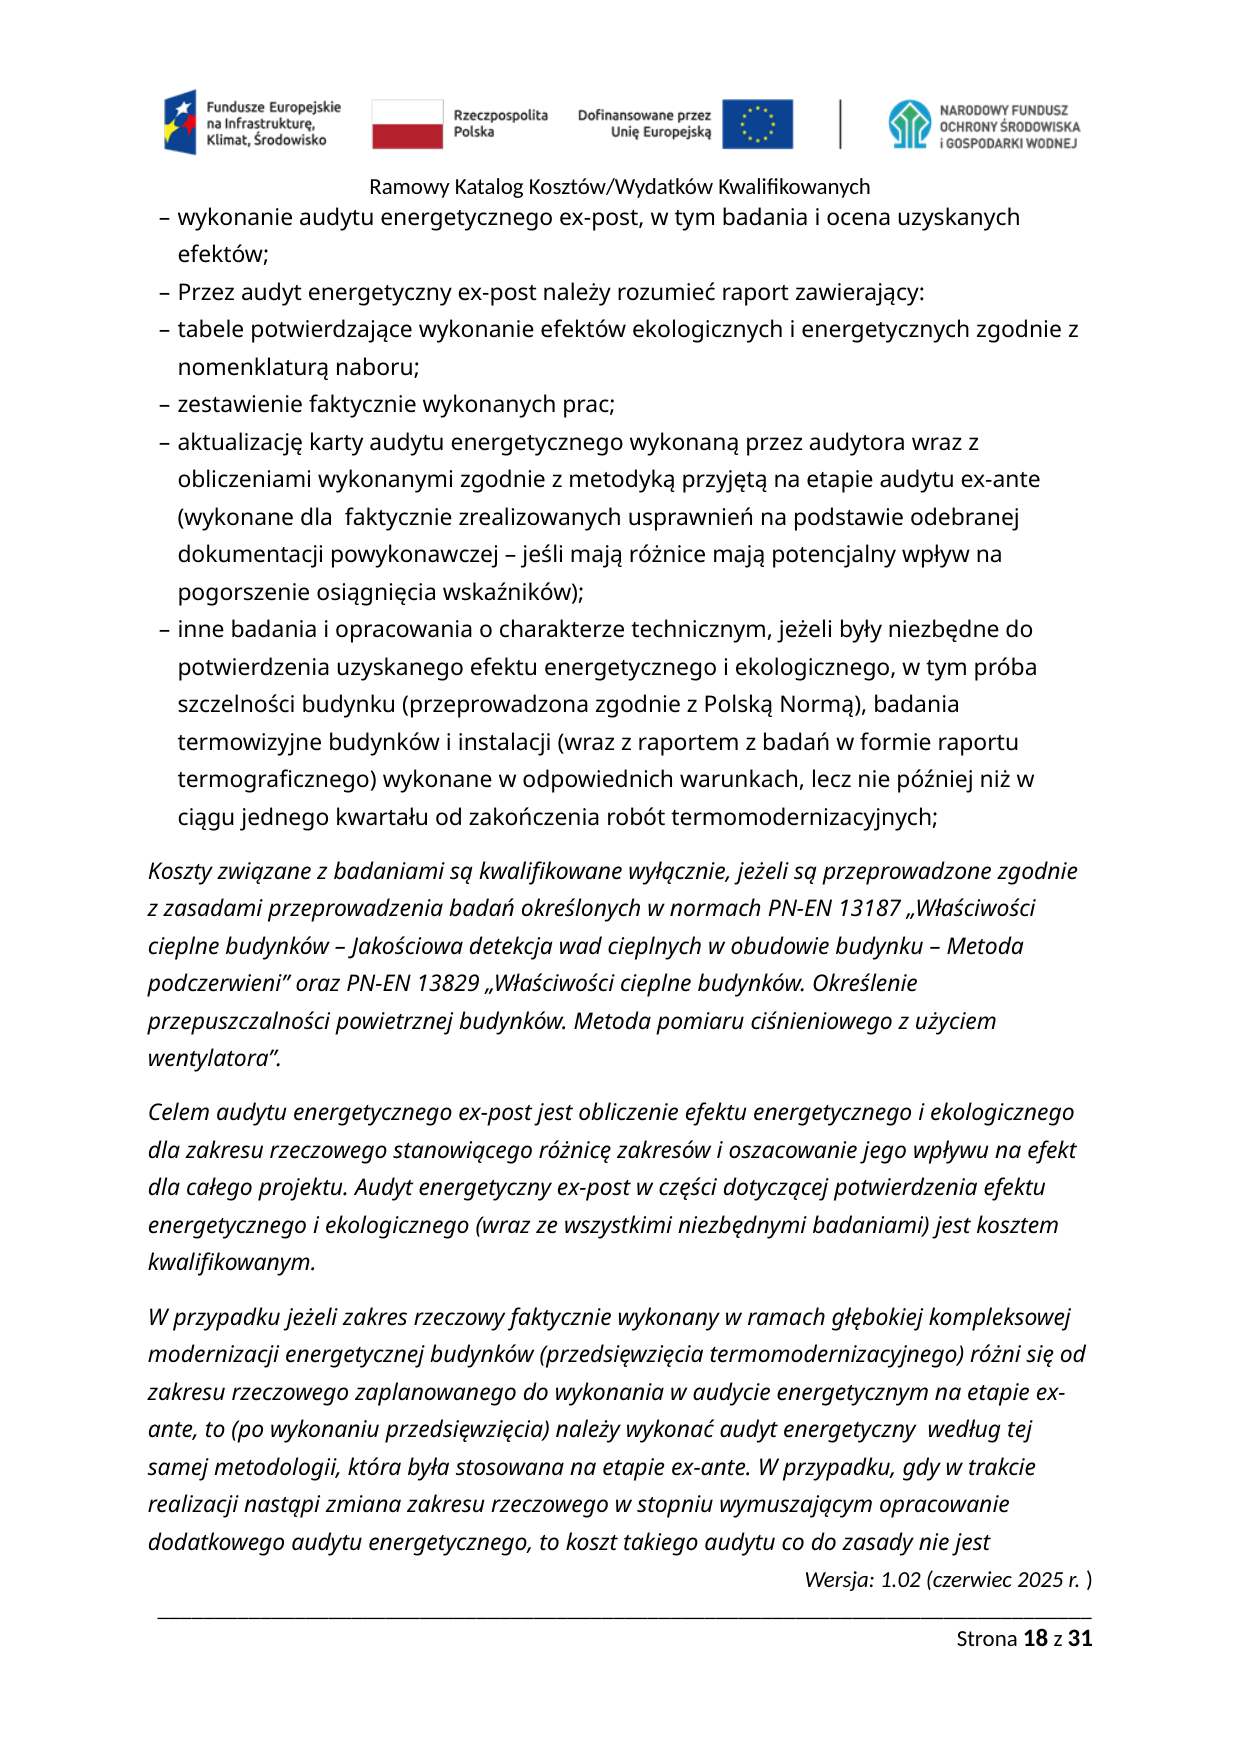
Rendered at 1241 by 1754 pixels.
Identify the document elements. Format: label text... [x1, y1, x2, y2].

text Celem audytu energetycznego ex-post jest obliczenie efektu energetycznego i ekologicznego dla zakresu rzeczowego stanowiącego różnicę zakresów i oszacowanie jego wpływu na efekt dla całego projektu. Audyt energetyczny ex-post w części dotyczącej potwierdzenia efektu energetycznego i ekologicznego (wraz ze wszystkimi niezbędnymi badaniami) jest kosztem kwalifikowanym. [148, 1096, 1093, 1277]
list zestawienie faktycznie wykonanych prac; [158, 388, 1093, 419]
list Przez audyt energetyczny ex-post należy rozumieć raport zawierający: [158, 275, 1093, 307]
list wykonanie audytu energetycznego ex-post, w tym badania i ocena uzyskanych efektów; [158, 200, 1093, 269]
list inne badania i opracowania o charakterze technicznym, jeżeli były niezbędne do potwierdzenia uzyskanego efektu energetycznego i ekologicznego, w tym próba szczelności budynku (przeprowadzona zgodnie z Polską Normą), badania termowizyjne budynków i instalacji (wraz z raportem z badań w formie raportu termograficznego) wykonane w odpowiednich warunkach, lecz nie później niż w ciągu jednego kwartału od zakończenia robót termomodernizacyjnych; [158, 613, 1093, 832]
text Koszty związane z badaniami są kwalifikowane wyłącznie, jeżeli są przeprowadzone zgodnie z zasadami przeprowadzenia badań określonych w normach PN-EN 13187 „Właściwości cieplne budynków – Jakościowa detekcja wad cieplnych w obudowie budynku – Metoda podczerwieni” oraz PN-EN 13829 „Właściwości cieplne budynków. Określenie przepuszczalności powietrznej budynków. Metoda pomiaru ciśnieniowego z użyciem wentylatora”. [148, 854, 1093, 1073]
list aktualizację karty audytu energetycznego wykonaną przez audytora wraz z obliczeniami wykonanymi zgodnie z metodyką przyjętą na etapie audytu ex-ante (wykonane dla faktycznie zrealizowanych usprawnień na podstawie odebranej dokumentacji powykonawczej – jeśli mają różnice mają potencjalny wpływ na pogorszenie osiągnięcia wskaźników); [158, 425, 1093, 607]
list tabele potwierdzające wykonanie efektów ekologicznych i energetycznych zgodnie z nomenklaturą naboru; [158, 313, 1093, 382]
picture [147, 73, 1093, 173]
